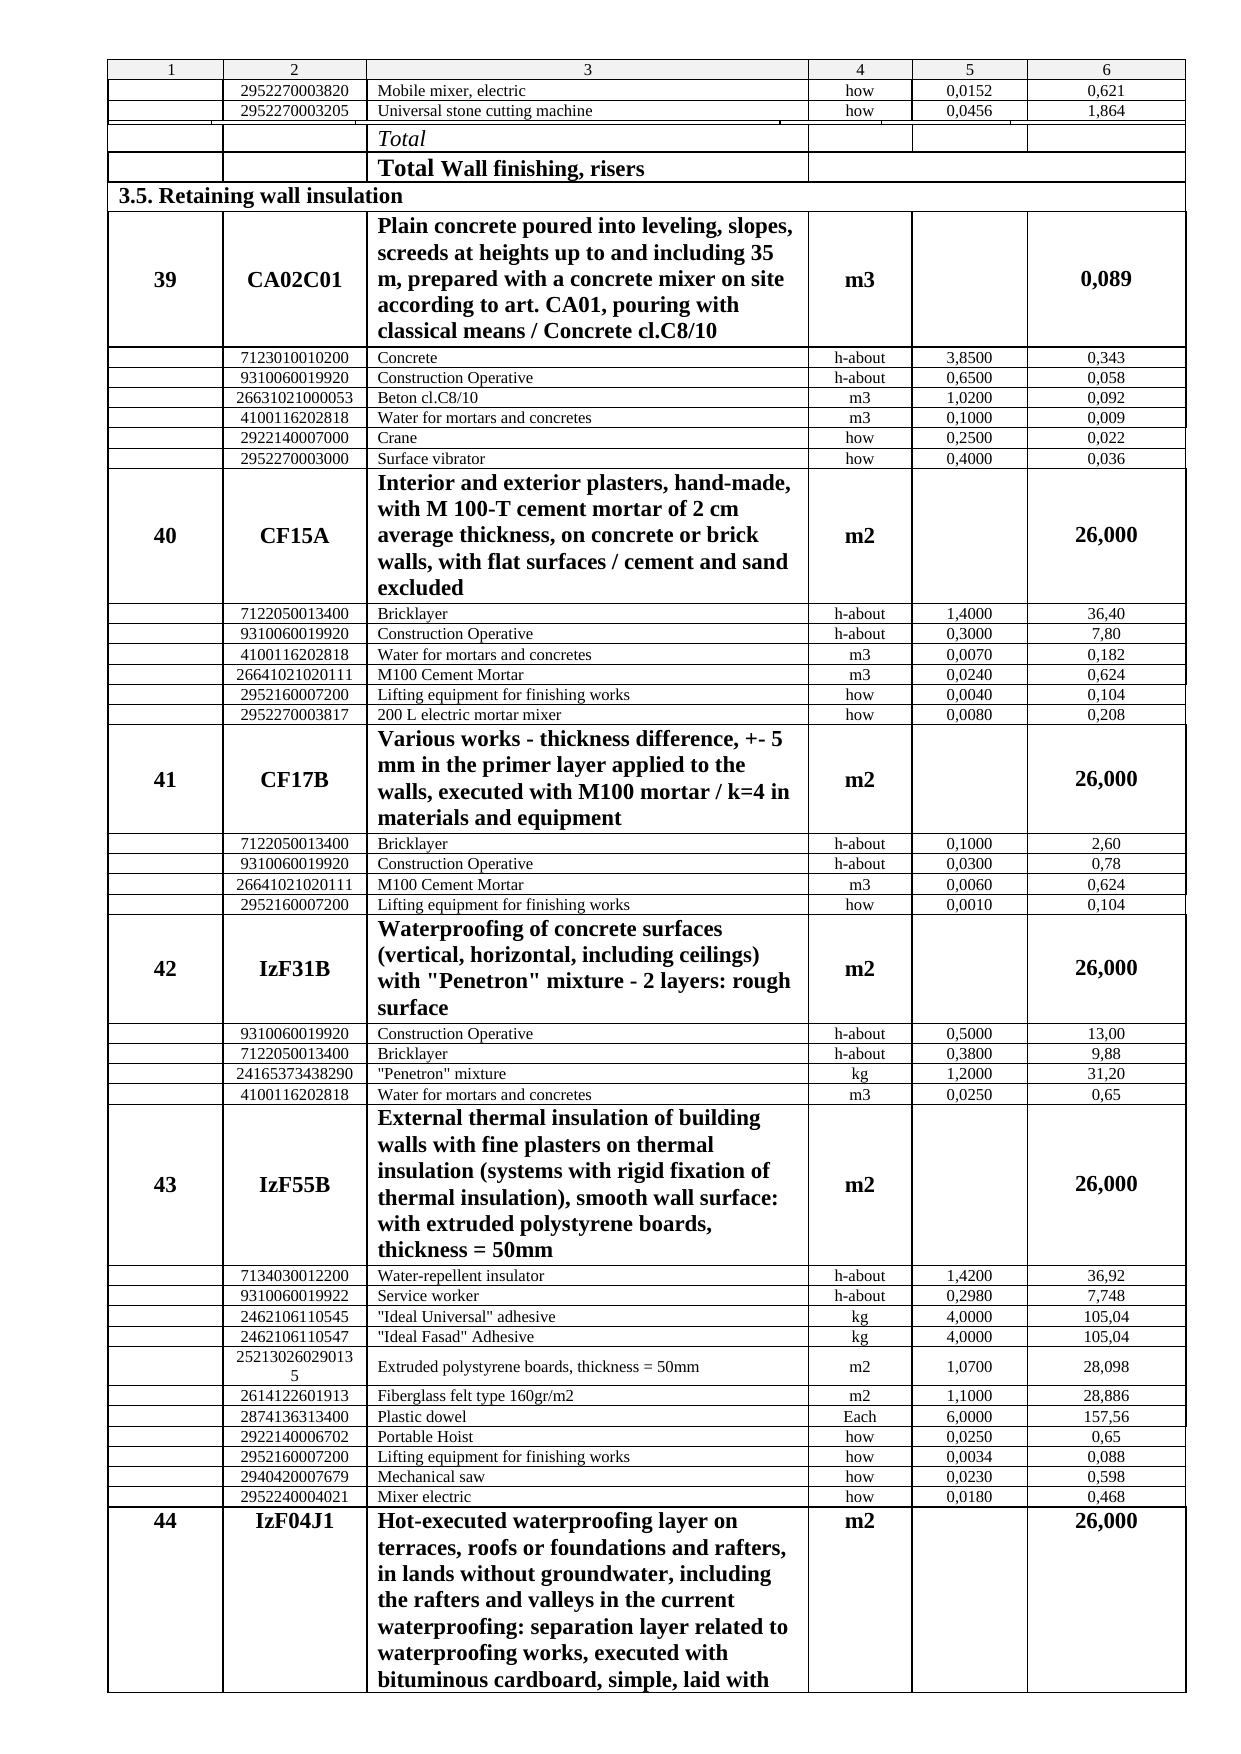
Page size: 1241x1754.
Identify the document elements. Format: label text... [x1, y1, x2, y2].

table_cell 42 [109, 915, 222, 1023]
table_cell 0,0010 [913, 895, 1027, 914]
table_cell 0,208 [1028, 705, 1185, 724]
table_cell 0,0250 [913, 1084, 1027, 1103]
table_cell 0,621 [1028, 80, 1185, 99]
table_cell 157,56 [1028, 1406, 1185, 1426]
table_cell Universal stone cutting machine [368, 101, 808, 120]
table_cell [109, 1347, 222, 1385]
table_cell Lifting equipment for finishing works [368, 895, 808, 914]
table_cell 1,0200 [913, 388, 1027, 407]
table_cell h-about [809, 1266, 911, 1285]
table_cell 0,2500 [913, 428, 1027, 447]
table_cell kg [809, 1306, 911, 1326]
table_cell 4100116202818 [224, 644, 366, 663]
table_cell 0,3000 [913, 624, 1027, 643]
table_cell 0,104 [1028, 685, 1185, 704]
table_cell 1,1000 [913, 1386, 1027, 1405]
table_cell 2952270003817 [224, 705, 366, 724]
table_cell 0,0080 [913, 705, 1027, 724]
table_cell [109, 428, 222, 447]
table_cell 0,0240 [913, 665, 1027, 684]
table_cell 0,009 [1028, 408, 1185, 427]
table_cell 31,20 [1028, 1064, 1185, 1083]
table_cell m3 [809, 874, 911, 893]
table_cell how [809, 685, 911, 704]
table_cell 0,4000 [913, 449, 1027, 468]
table_cell [109, 644, 222, 663]
table_cell h-about [809, 1024, 911, 1043]
table_cell 36,40 [1028, 604, 1185, 623]
table_cell 0,0152 [913, 80, 1027, 99]
table_header 3 [367, 60, 808, 79]
table_cell Portable Hoist [368, 1427, 808, 1446]
table_cell 0,0034 [913, 1447, 1027, 1466]
table_cell [913, 1508, 1027, 1692]
table_cell 0,0456 [913, 101, 1027, 120]
table_cell 2874136313400 [224, 1406, 366, 1426]
table_cell 4,0000 [913, 1327, 1027, 1346]
table_header 2 [224, 60, 366, 79]
table_cell h-about [809, 1044, 911, 1063]
table_cell 9310060019920 [224, 854, 366, 873]
table_cell Concrete [368, 348, 808, 367]
table_cell 9310060019920 [224, 624, 366, 643]
table_cell [1028, 125, 1185, 151]
table_cell IzF04J1 [224, 1508, 366, 1692]
table_header 5 [913, 60, 1027, 79]
table_cell 0,6500 [913, 368, 1027, 387]
table_cell 0,65 [1028, 1084, 1185, 1103]
table_cell [109, 685, 222, 704]
table_cell 26,000 [1028, 915, 1185, 1023]
table_cell m2 [809, 1347, 911, 1385]
table_cell m2 [809, 1508, 911, 1692]
table_cell how [809, 449, 911, 468]
table_cell [809, 125, 912, 151]
table_cell 36,92 [1028, 1266, 1185, 1285]
table_cell 0,182 [1028, 644, 1185, 663]
table_cell Construction Operative [368, 624, 808, 643]
table_cell m3 [809, 408, 911, 427]
table_cell [224, 125, 366, 151]
table_cell 0,1000 [913, 408, 1027, 427]
table_cell Lifting equipment for finishing works [368, 685, 808, 704]
table_cell Mobile mixer, electric [368, 80, 808, 99]
table_cell 39 [109, 212, 222, 346]
table_cell [109, 1044, 222, 1063]
table_cell how [809, 80, 911, 99]
table_cell 2952270003205 [224, 101, 366, 120]
table_cell m3 [809, 1084, 911, 1103]
table_cell [109, 1447, 222, 1466]
table_cell 105,04 [1028, 1306, 1185, 1326]
table_cell External thermal insulation of building walls with fine plasters on thermal insulation (systems with rigid fixation of thermal insulation), smooth wall surface: with extruded polystyrene boards, thickness = 50mm [368, 1105, 808, 1265]
table_cell 26631021000053 [224, 388, 366, 407]
table_cell Total Wall finishing, risers [368, 153, 808, 181]
table_cell Construction Operative [368, 1024, 808, 1043]
table_cell Mixer electric [368, 1487, 808, 1506]
table_cell "Penetron" mixture [368, 1064, 808, 1083]
table_cell 0,104 [1028, 895, 1185, 914]
table_cell 26641021020111 [224, 665, 366, 684]
table_cell h-about [809, 368, 911, 387]
table_cell 6,0000 [913, 1406, 1027, 1426]
table_cell 7123010010200 [224, 348, 366, 367]
table_cell 2952270003000 [224, 449, 366, 468]
table_cell 0,624 [1028, 874, 1185, 893]
table_cell [109, 1064, 222, 1083]
table_cell 7,748 [1028, 1286, 1185, 1305]
table_cell m2 [809, 1386, 911, 1405]
table_cell [913, 725, 1027, 833]
table_cell how [809, 1487, 911, 1506]
table_cell 0,036 [1028, 449, 1185, 468]
table_cell [109, 153, 222, 181]
table_cell how [809, 1427, 911, 1446]
table_cell 0,0180 [913, 1487, 1027, 1506]
table_cell 4,0000 [913, 1306, 1027, 1326]
table_cell Water for mortars and concretes [368, 1084, 808, 1103]
table_cell "Ideal Fasad" Adhesive [368, 1327, 808, 1346]
table_cell 0,2980 [913, 1286, 1027, 1305]
table_cell "Ideal Universal" adhesive [368, 1306, 808, 1326]
table_cell 26641021020111 [224, 874, 366, 893]
table_cell 0,022 [1028, 428, 1185, 447]
table_cell Water for mortars and concretes [368, 408, 808, 427]
table_cell 4100116202818 [224, 408, 366, 427]
table_cell [109, 80, 222, 99]
table_cell Waterproofing of concrete surfaces (vertical, horizontal, including ceilings) with "Penetron" mixture - 2 layers: rough surface [368, 915, 808, 1023]
table_cell [109, 1327, 222, 1346]
table_cell [109, 348, 222, 367]
table_cell kg [809, 1327, 911, 1346]
table_cell 0,65 [1028, 1427, 1185, 1446]
table_cell Plain concrete poured into leveling, slopes, screeds at heights up to and including 35 m, prepared with a concrete mixer on site according to art. CA01, pouring with classical means / Concrete cl.C8/10 [368, 212, 808, 346]
table_cell 0,3800 [913, 1044, 1027, 1063]
table_cell [108, 125, 222, 151]
table_cell 1,2000 [913, 1064, 1027, 1083]
table_cell how [809, 895, 911, 914]
table_cell 7122050013400 [224, 1044, 366, 1063]
table_cell Various works - thickness difference, +- 5 mm in the primer layer applied to the walls, executed with M100 mortar / k=4 in materials and equipment [368, 725, 808, 833]
table_cell 1,864 [1028, 101, 1185, 120]
table_cell [913, 212, 1027, 346]
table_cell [368, 1508, 808, 1692]
table_cell Surface vibrator [368, 449, 808, 468]
table_cell 2952160007200 [224, 1447, 366, 1466]
table_cell 7134030012200 [224, 1266, 366, 1285]
table_cell 0,0300 [913, 854, 1027, 873]
table_cell 0,0060 [913, 874, 1027, 893]
table_cell Fiberglass felt type 160gr/m2 [368, 1386, 808, 1405]
table_cell [913, 915, 1027, 1023]
table_cell 0,468 [1028, 1487, 1185, 1506]
table_cell 0,089 [1028, 212, 1185, 346]
table_cell [109, 1024, 222, 1043]
table_cell 2462106110547 [224, 1327, 366, 1346]
table_cell 2614122601913 [224, 1386, 366, 1405]
table_cell 26,000 [1028, 469, 1185, 603]
table_cell Bricklayer [368, 1044, 808, 1063]
table_cell CF17B [224, 725, 366, 833]
table_cell Water for mortars and concretes [368, 644, 808, 663]
table_cell [109, 604, 222, 623]
table_cell Bricklayer [368, 604, 808, 623]
table_cell CF15A [224, 469, 366, 603]
table_cell 2,60 [1028, 834, 1185, 853]
table_cell [809, 153, 1185, 181]
table_cell Extruded polystyrene boards, thickness = 50mm [368, 1347, 808, 1385]
table_cell CA02C01 [224, 212, 366, 346]
table_cell [109, 624, 222, 643]
table_cell 26,000 [1028, 1508, 1185, 1692]
table_cell 26,000 [1028, 725, 1185, 833]
table_cell [109, 1406, 222, 1426]
table_cell IzF31B [224, 915, 366, 1023]
table_cell 0,058 [1028, 368, 1185, 387]
table_cell m2 [809, 725, 911, 833]
table_cell [109, 1084, 222, 1103]
table_cell Mechanical saw [368, 1467, 808, 1486]
table_cell [109, 874, 222, 893]
table_cell [109, 1386, 222, 1405]
table_cell 7122050013400 [224, 834, 366, 853]
table_cell 0,598 [1028, 1467, 1185, 1486]
table_cell [109, 101, 222, 120]
table_cell how [809, 1447, 911, 1466]
table_cell 24165373438290 [224, 1064, 366, 1083]
table_cell [109, 1487, 222, 1506]
table_cell 1,4200 [913, 1266, 1027, 1285]
table_cell 41 [109, 725, 222, 833]
table_cell 2922140006702 [224, 1427, 366, 1446]
table_cell [109, 705, 222, 724]
table_cell m2 [809, 915, 911, 1023]
table_cell 40 [109, 469, 222, 603]
table_cell [109, 834, 222, 853]
table_cell [109, 388, 222, 407]
table_cell 0,624 [1028, 665, 1185, 684]
table_cell how [809, 705, 911, 724]
table_cell [109, 1306, 222, 1326]
table_cell Service worker [368, 1286, 808, 1305]
table_cell 0,092 [1028, 388, 1185, 407]
table_cell h-about [809, 604, 911, 623]
table_cell 0,5000 [913, 1024, 1027, 1043]
table_cell [224, 153, 366, 181]
table_header 1 [108, 60, 223, 79]
table_cell 0,78 [1028, 854, 1185, 873]
table_cell 0,0250 [913, 1427, 1027, 1446]
table_cell M100 Cement Mortar [368, 665, 808, 684]
table_cell 0,0230 [913, 1467, 1027, 1486]
table_cell Each [809, 1406, 911, 1426]
table_cell Beton cl.C8/10 [368, 388, 808, 407]
table_cell Plastic dowel [368, 1406, 808, 1426]
table_cell 44 [109, 1508, 222, 1692]
table_cell 7122050013400 [224, 604, 366, 623]
table_cell 9,88 [1028, 1044, 1185, 1063]
table_cell [109, 854, 222, 873]
table_cell 28,886 [1028, 1386, 1185, 1405]
table_cell h-about [809, 834, 911, 853]
table_cell Bricklayer [368, 834, 808, 853]
table_cell kg [809, 1064, 911, 1083]
table_cell h-about [809, 348, 911, 367]
table_cell 200 L electric mortar mixer [368, 705, 808, 724]
table_header 4 [809, 60, 912, 79]
table_cell 2922140007000 [224, 428, 366, 447]
table_cell 252130260290135 [224, 1347, 366, 1385]
table_cell Crane [368, 428, 808, 447]
table_cell 105,04 [1028, 1327, 1185, 1346]
table_cell m3 [809, 212, 911, 346]
table_cell 13,00 [1028, 1024, 1185, 1043]
table_cell 9310060019920 [224, 368, 366, 387]
table_cell 26,000 [1028, 1105, 1185, 1265]
table_cell 4100116202818 [224, 1084, 366, 1103]
table_cell 2952160007200 [224, 895, 366, 914]
table_cell how [809, 1467, 911, 1486]
table_cell [109, 1286, 222, 1305]
table_cell 28,098 [1028, 1347, 1185, 1385]
table_cell 2952270003820 [224, 80, 366, 99]
table_cell m2 [809, 469, 911, 603]
table_cell [109, 408, 222, 427]
table_cell 0,0070 [913, 644, 1027, 663]
table_cell [913, 469, 1027, 603]
table_cell 0,343 [1028, 348, 1185, 367]
table_cell 3.5. Retaining wall insulation [108, 183, 1185, 211]
table_cell 2940420007679 [224, 1467, 366, 1486]
table_cell 1,0700 [913, 1347, 1027, 1385]
table_cell Total [368, 125, 808, 151]
table_cell 2952160007200 [224, 685, 366, 704]
table_cell Lifting equipment for finishing works [368, 1447, 808, 1466]
table_cell h-about [809, 624, 911, 643]
table_cell how [809, 101, 911, 120]
table_cell 9310060019922 [224, 1286, 366, 1305]
table_cell 1,4000 [913, 604, 1027, 623]
table_cell m2 [809, 1105, 911, 1265]
table_cell Construction Operative [368, 854, 808, 873]
table_cell 0,0040 [913, 685, 1027, 704]
table_cell Interior and exterior plasters, hand-made, with M 100-T cement mortar of 2 cm average thickness, on concrete or brick walls, with flat surfaces / cement and sand excluded [368, 469, 808, 603]
table_cell m3 [809, 644, 911, 663]
table_cell 43 [109, 1105, 222, 1265]
table_cell how [809, 428, 911, 447]
table_cell [913, 125, 1027, 151]
table_cell [109, 1427, 222, 1446]
table_cell 2952240004021 [224, 1487, 366, 1506]
table_cell [109, 665, 222, 684]
table_cell Water-repellent insulator [368, 1266, 808, 1285]
table_cell 2462106110545 [224, 1306, 366, 1326]
table_cell 3,8500 [913, 348, 1027, 367]
table_cell [109, 449, 222, 468]
table_cell h-about [809, 854, 911, 873]
table_header 6 [1028, 60, 1185, 79]
table_cell 0,1000 [913, 834, 1027, 853]
table_cell 9310060019920 [224, 1024, 366, 1043]
table_cell IzF55B [224, 1105, 366, 1265]
table_cell [109, 1266, 222, 1285]
table_cell [109, 368, 222, 387]
table_cell 7,80 [1028, 624, 1185, 643]
table_cell M100 Cement Mortar [368, 874, 808, 893]
table_cell h-about [809, 1286, 911, 1305]
table_cell [913, 1105, 1027, 1265]
table_cell [109, 1467, 222, 1486]
table_cell 0,088 [1028, 1447, 1185, 1466]
table_cell Construction Operative [368, 368, 808, 387]
table_cell m3 [809, 665, 911, 684]
table_cell [109, 895, 222, 914]
table_cell m3 [809, 388, 911, 407]
